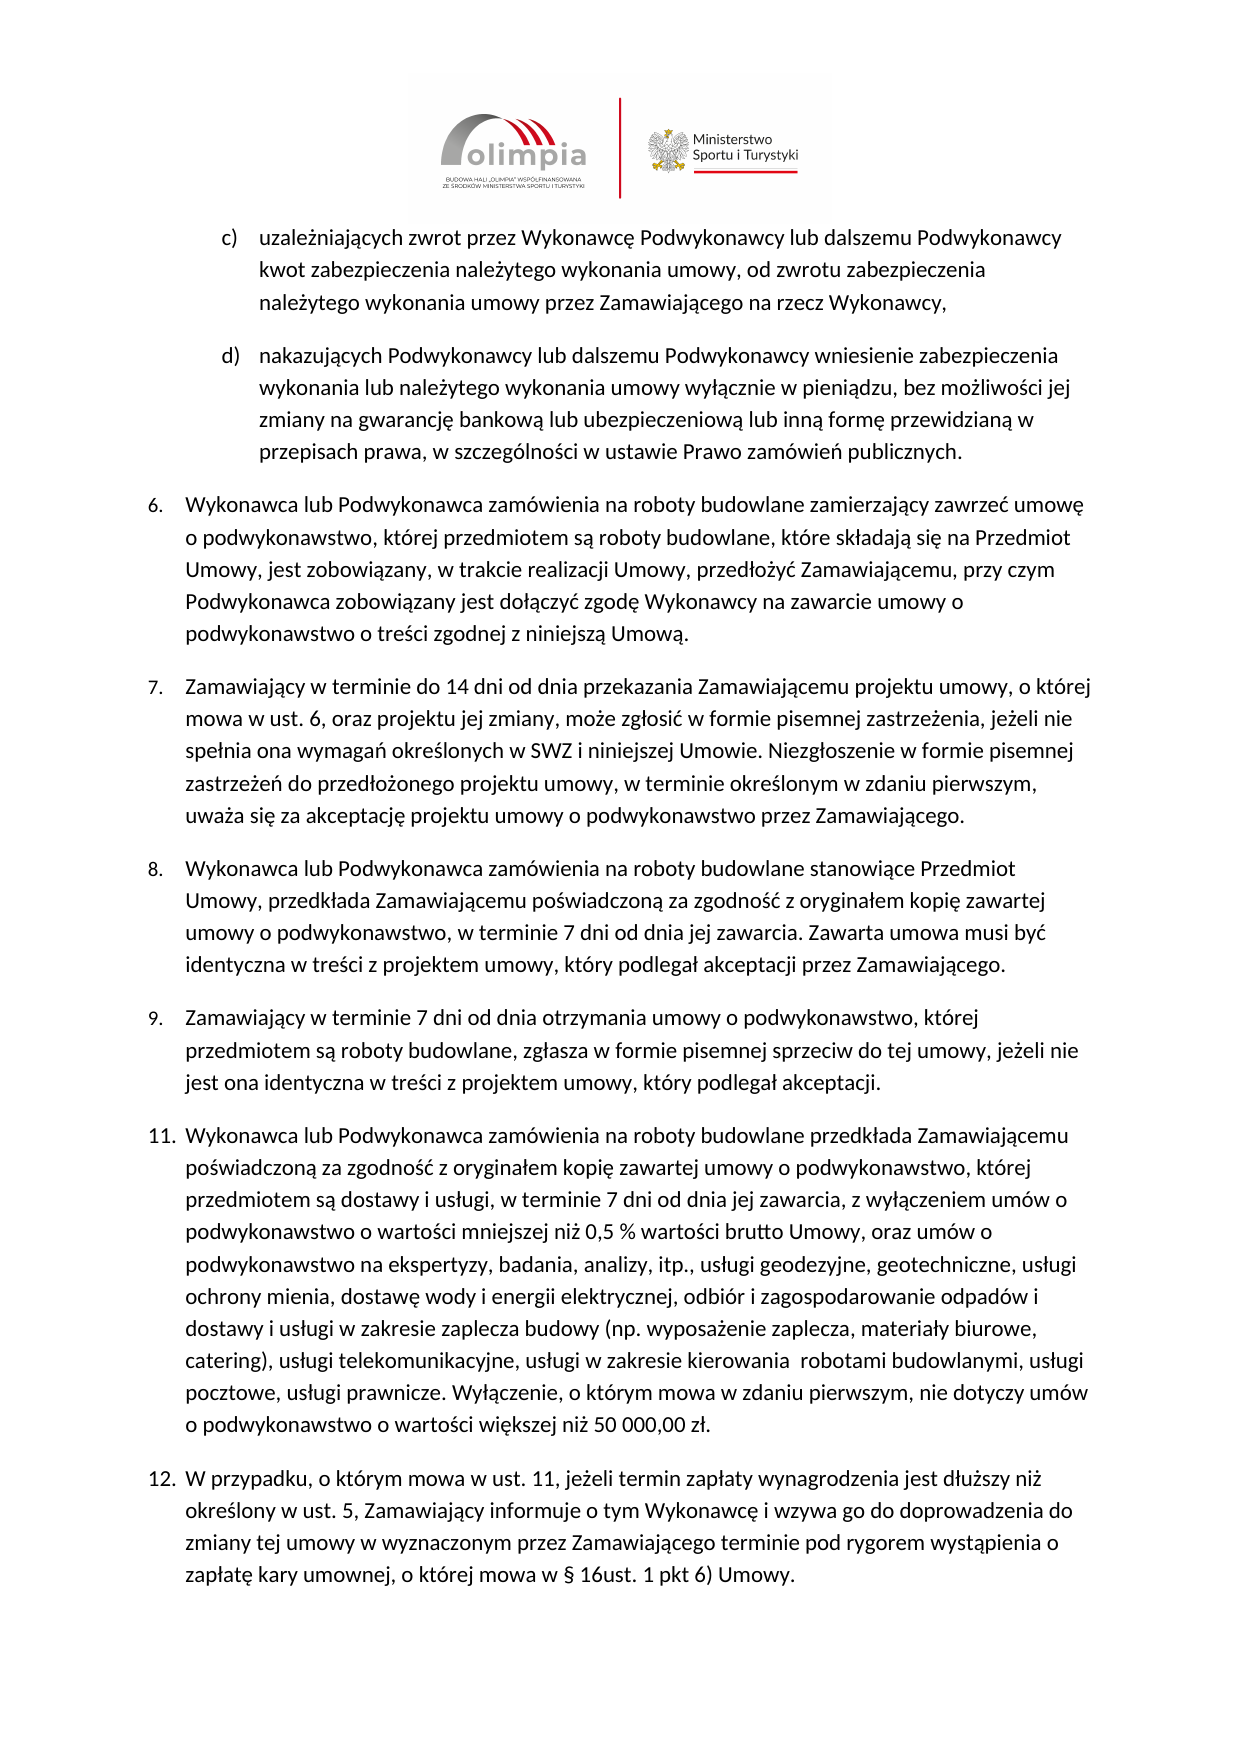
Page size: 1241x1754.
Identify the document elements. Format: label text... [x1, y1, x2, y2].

list nakazujących Podwykonawcy lub dalszemu Podwykonawcy wniesienie zabezpieczenia wykonania lub należytego wykonania umowy wyłącznie w pieniądzu, bez możliwości jej zmiany na gwarancję bankową lub ubezpieczeniową lub inną formę przewidzianą w przepisach prawa, w szczególności w ustawie Prawo zamówień publicznych. [221, 341, 1093, 465]
picture [408, 73, 832, 224]
list Zamawiający w terminie 7 dni od dnia otrzymania umowy o podwykonawstwo, której przedmiotem są roboty budowlane, zgłasza w formie pisemnej sprzeciw do tej umowy, jeżeli nie jest ona identyczna w treści z projektem umowy, który podlegał akceptacji. [148, 1003, 1093, 1096]
list Wykonawca lub Podwykonawca zamówienia na roboty budowlane przedkłada Zamawiającemu poświadczoną za zgodność z oryginałem kopię zawartej umowy o podwykonawstwo, której przedmiotem są dostawy i usługi, w terminie 7 dni od dnia jej zawarcia, z wyłączeniem umów o podwykonawstwo o wartości mniejszej niż 0,5 % wartości brutto Umowy, oraz umów o podwykonawstwo na ekspertyzy, badania, analizy, itp., usługi geodezyjne, geotechniczne, usługi ochrony mienia, dostawę wody i energii elektrycznej, odbiór i zagospodarowanie odpadów i dostawy i usługi w zakresie zaplecza budowy (np. wyposażenie zaplecza, materiały biurowe, catering), usługi telekomunikacyjne, usługi w zakresie kierowania robotami budowlanymi, usługi pocztowe, usługi prawnicze. Wyłączenie, o którym mowa w zdaniu pierwszym, nie dotyczy umów o podwykonawstwo o wartości większej niż 50 000,00 zł. [148, 1121, 1093, 1439]
list Zamawiający w terminie do 14 dni od dnia przekazania Zamawiającemu projektu umowy, o której mowa w ust. 6, oraz projektu jej zmiany, może zgłosić w formie pisemnej zastrzeżenia, jeżeli nie spełnia ona wymagań określonych w SWZ i niniejszej Umowie. Niezgłoszenie w formie pisemnej zastrzeżeń do przedłożonego projektu umowy, w terminie określonym w zdaniu pierwszym, uważa się za akceptację projektu umowy o podwykonawstwo przez Zamawiającego. [148, 672, 1093, 829]
list Wykonawca lub Podwykonawca zamówienia na roboty budowlane zamierzający zawrzeć umowę o podwykonawstwo, której przedmiotem są roboty budowlane, które składają się na Przedmiot Umowy, jest zobowiązany, w trakcie realizacji Umowy, przedłożyć Zamawiającemu, przy czym Podwykonawca zobowiązany jest dołączyć zgodę Wykonawcy na zawarcie umowy o podwykonawstwo o treści zgodnej z niniejszą Umową. [148, 490, 1093, 647]
list Wykonawca lub Podwykonawca zamówienia na roboty budowlane stanowiące Przedmiot Umowy, przedkłada Zamawiającemu poświadczoną za zgodność z oryginałem kopię zawartej umowy o podwykonawstwo, w terminie 7 dni od dnia jej zawarcia. Zawarta umowa musi być identyczna w treści z projektem umowy, który podlegał akceptacji przez Zamawiającego. [148, 854, 1093, 978]
list W przypadku, o którym mowa w ust. 11, jeżeli termin zapłaty wynagrodzenia jest dłuższy niż określony w ust. 5, Zamawiający informuje o tym Wykonawcę i wzywa go do doprowadzenia do zmiany tej umowy w wyznaczonym przez Zamawiającego terminie pod rygorem wystąpienia o zapłatę kary umownej, o której mowa w § 16ust. 1 pkt 6) Umowy. [148, 1464, 1093, 1588]
list uzależniających zwrot przez Wykonawcę Podwykonawcy lub dalszemu Podwykonawcy kwot zabezpieczenia należytego wykonania umowy, od zwrotu zabezpieczenia należytego wykonania umowy przez Zamawiającego na rzecz Wykonawcy, [221, 223, 1093, 316]
